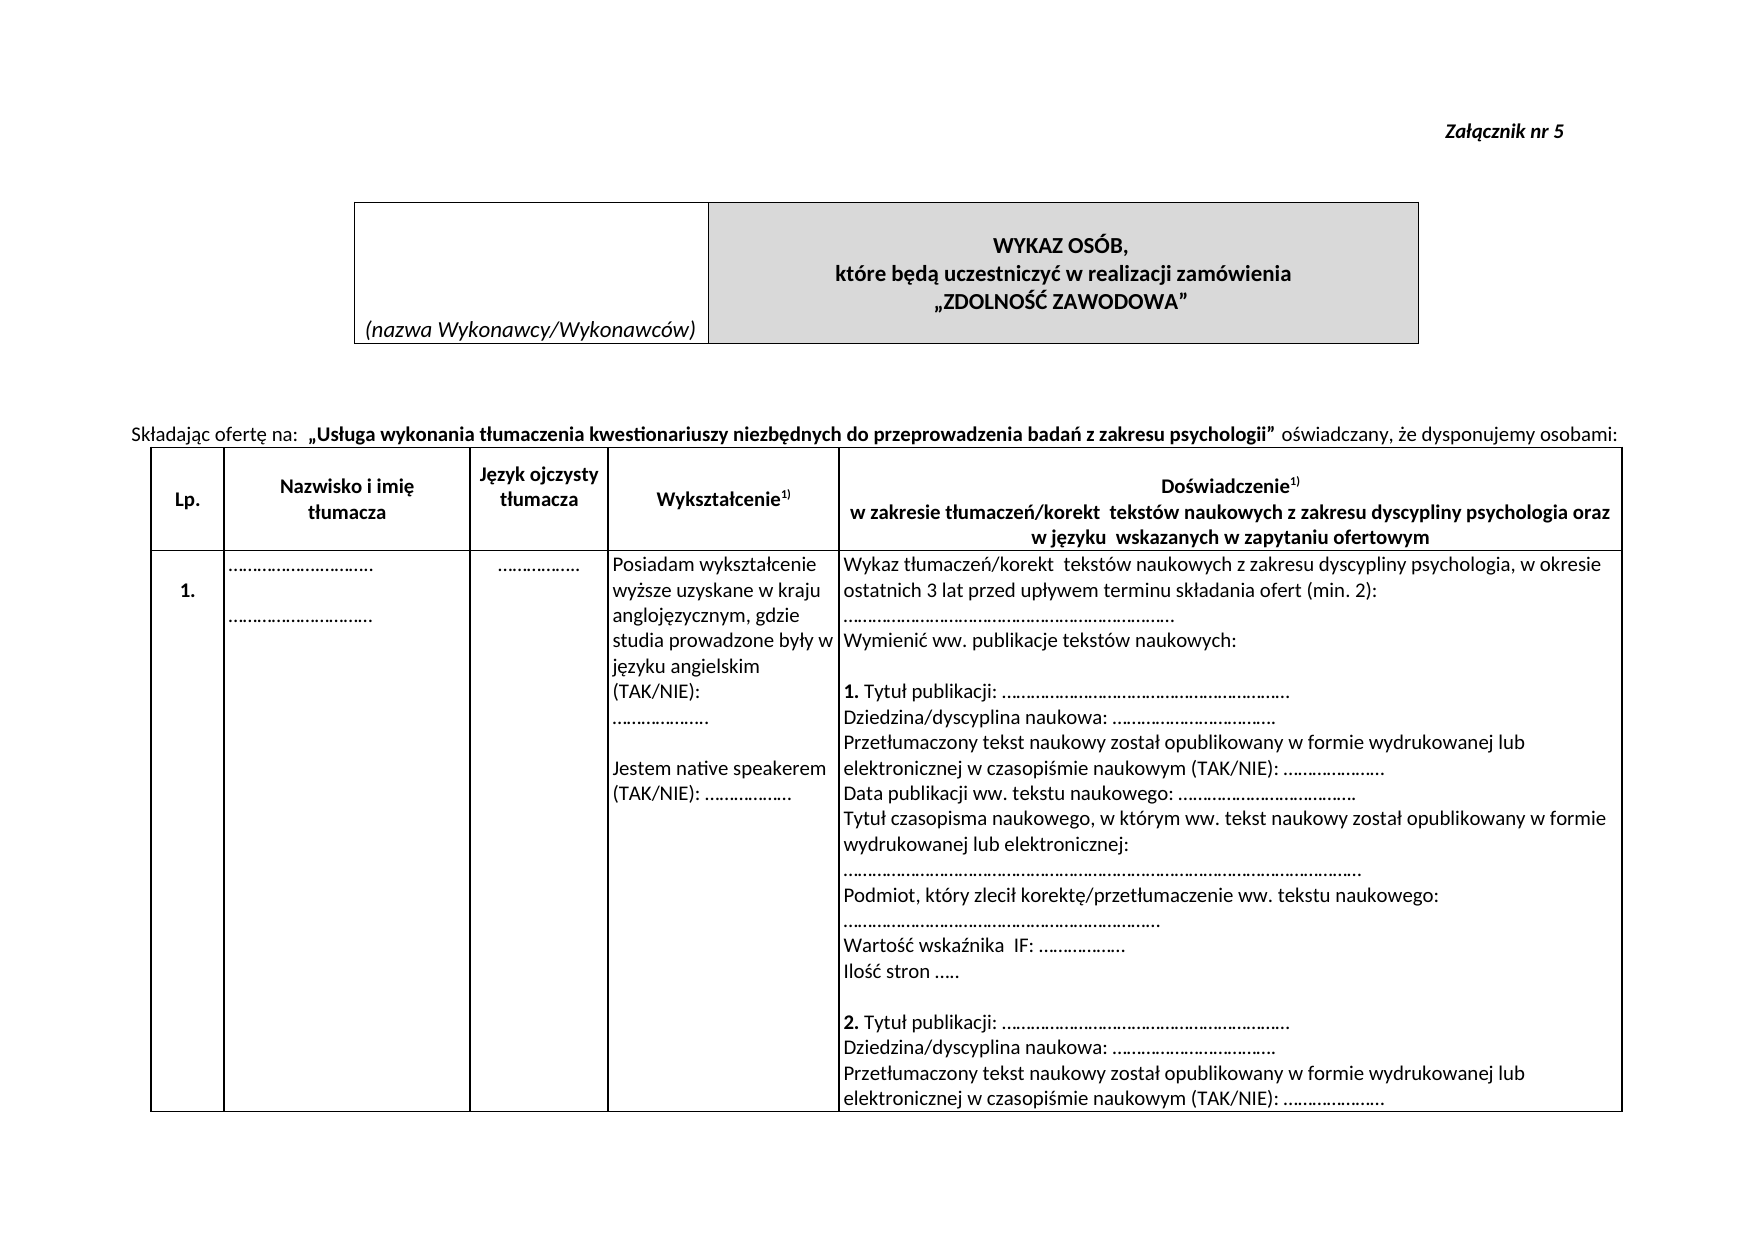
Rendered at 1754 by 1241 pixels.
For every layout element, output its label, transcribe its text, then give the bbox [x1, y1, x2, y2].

text Składając ofertę na: „Usługa wykonania tłumaczenia kwestionariuszy niezbędnych do przeprowadzenia badań z zakresu psychologii” oświadczany, że dysponujemy osobami: [131, 421, 1642, 447]
table_header Doświadczenie1) w zakresie tłumaczeń/korekt tekstów naukowych z zakresu dyscypliny psychologia oraz w języku wskazanych w zapytaniu ofertowym [840, 448, 1621, 550]
table_header Lp. [152, 448, 223, 550]
table_cell 1. [152, 551, 223, 1111]
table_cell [225, 551, 469, 1111]
table_header Język ojczysty tłumacza [471, 448, 607, 550]
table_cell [609, 551, 838, 1111]
table_header Nazwisko i imię tłumacza [225, 448, 469, 550]
table_header Wykształcenie1) [609, 448, 838, 550]
table_header WYKAZ OSÓB, które będą uczestniczyć w realizacji zamówienia „ZDOLNOŚĆ ZAWODOWA” [709, 203, 1418, 343]
text Załącznik nr 5 [131, 118, 1564, 143]
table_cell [840, 551, 1621, 1111]
table_cell …………….. [471, 551, 607, 1111]
table_header (nazwa Wykonawcy/Wykonawców) [355, 203, 708, 343]
